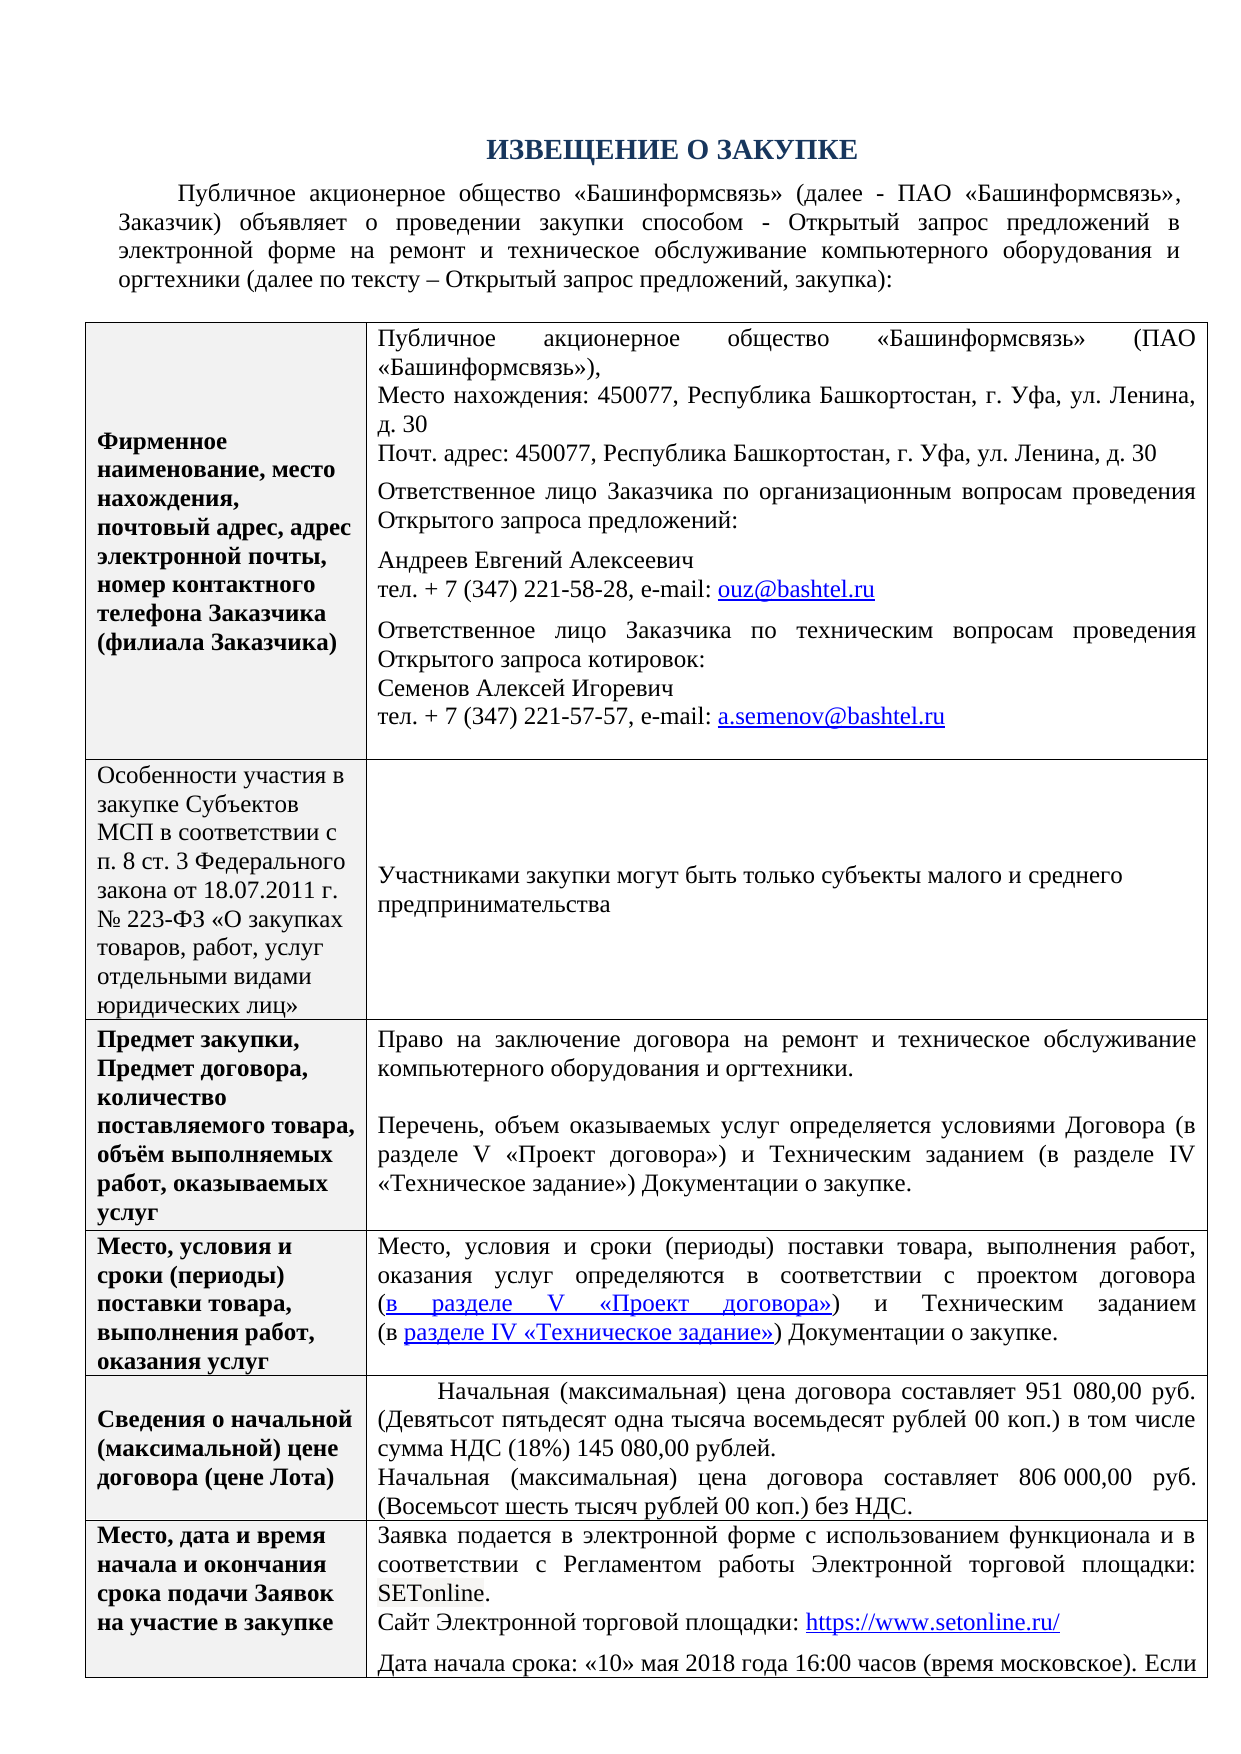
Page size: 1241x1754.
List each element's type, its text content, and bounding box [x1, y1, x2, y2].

table_cell Участниками закупки могут быть только субъекты малого и среднего предпринимательства [367, 760, 1207, 1019]
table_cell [367, 1521, 1207, 1677]
table_cell Начальная (максимальная) цена договора составляет 951 080,00 руб. (Девятьсот пятьдесят одна тысяча восемьдесят рублей 00 коп.) в том числе сумма НДС (18%) 145 080,00 рублей. Начальная (максимальная) цена договора составляет 806 000,00 руб. (Восемьсот шесть тысяч рублей 00 коп.) без НДС. [367, 1376, 1207, 1519]
table_cell Предмет закупки, Предмет договора, количество поставляемого товара, объём выполняемых работ, оказываемых услуг [86, 1020, 366, 1230]
table_cell Место, условия и сроки (периоды) поставки товара, выполнения работ, оказания услуг определяются в соответствии с проектом договора (в разделе V «Проект договора») и Техническим заданием (в разделе IV «Техническое задание») Документации о закупке. [367, 1231, 1207, 1375]
text ИЗВЕЩЕНИЕ О ЗАКУПКЕ [163, 132, 1181, 166]
table_header Публичное акционерное общество «Башинформсвязь» (ПАО «Башинформсвязь»), Место нахождения: 450077, Республика Башкортостан, г. Уфа, ул. Ленина, д. 30 Почт. адрес: 450077, Республика Башкортостан, г. Уфа, ул. Ленина, д. 30 Ответственное лицо Заказчика по организационным вопросам проведения Открытого запроса предложений: Андреев Евгений Алексеевич тел. + 7 (347) 221-58-28, e-mail: ouz@bashtel.ru Ответственное лицо Заказчика по техническим вопросам проведения Открытого запроса котировок: Семенов Алексей Игоревич тел. + 7 (347) 221-57-57, e-mail: a.semenov@bashtel.ru [367, 323, 1207, 759]
table_header Фирменное наименование, место нахождения, почтовый адрес, адрес электронной почты, номер контактного телефона Заказчика (филиала Заказчика) [86, 323, 366, 759]
table_cell Право на заключение договора на ремонт и техническое обслуживание компьютерного оборудования и оргтехники. Перечень, объем оказываемых услуг определяется условиями Договора (в разделе V «Проект договора») и Техническим заданием (в разделе IV «Техническое задание») Документации о закупке. [367, 1020, 1207, 1230]
table_cell Место, условия и сроки (периоды) поставки товара, выполнения работ, оказания услуг [86, 1231, 366, 1375]
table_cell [86, 1521, 366, 1677]
table_cell Особенности участия в закупке Субъектов МСП в соответствии с п. 8 ст. 3 Федерального закона от 18.07.2011 г. № 223-ФЗ «О закупках товаров, работ, услуг отдельными видами юридических лиц» [86, 760, 366, 1019]
text Публичное акционерное общество «Башинформсвязь» (далее - ПАО «Башинформсвязь», Заказчик) объявляет о проведении закупки способом - Открытый запрос предложений в электронной форме на ремонт и техническое обслуживание компьютерного оборудования и оргтехники (далее по тексту – Открытый запрос предложений, закупка): [118, 178, 1181, 293]
table_cell Сведения о начальной (максимальной) цене договора (цене Лота) [86, 1376, 366, 1519]
